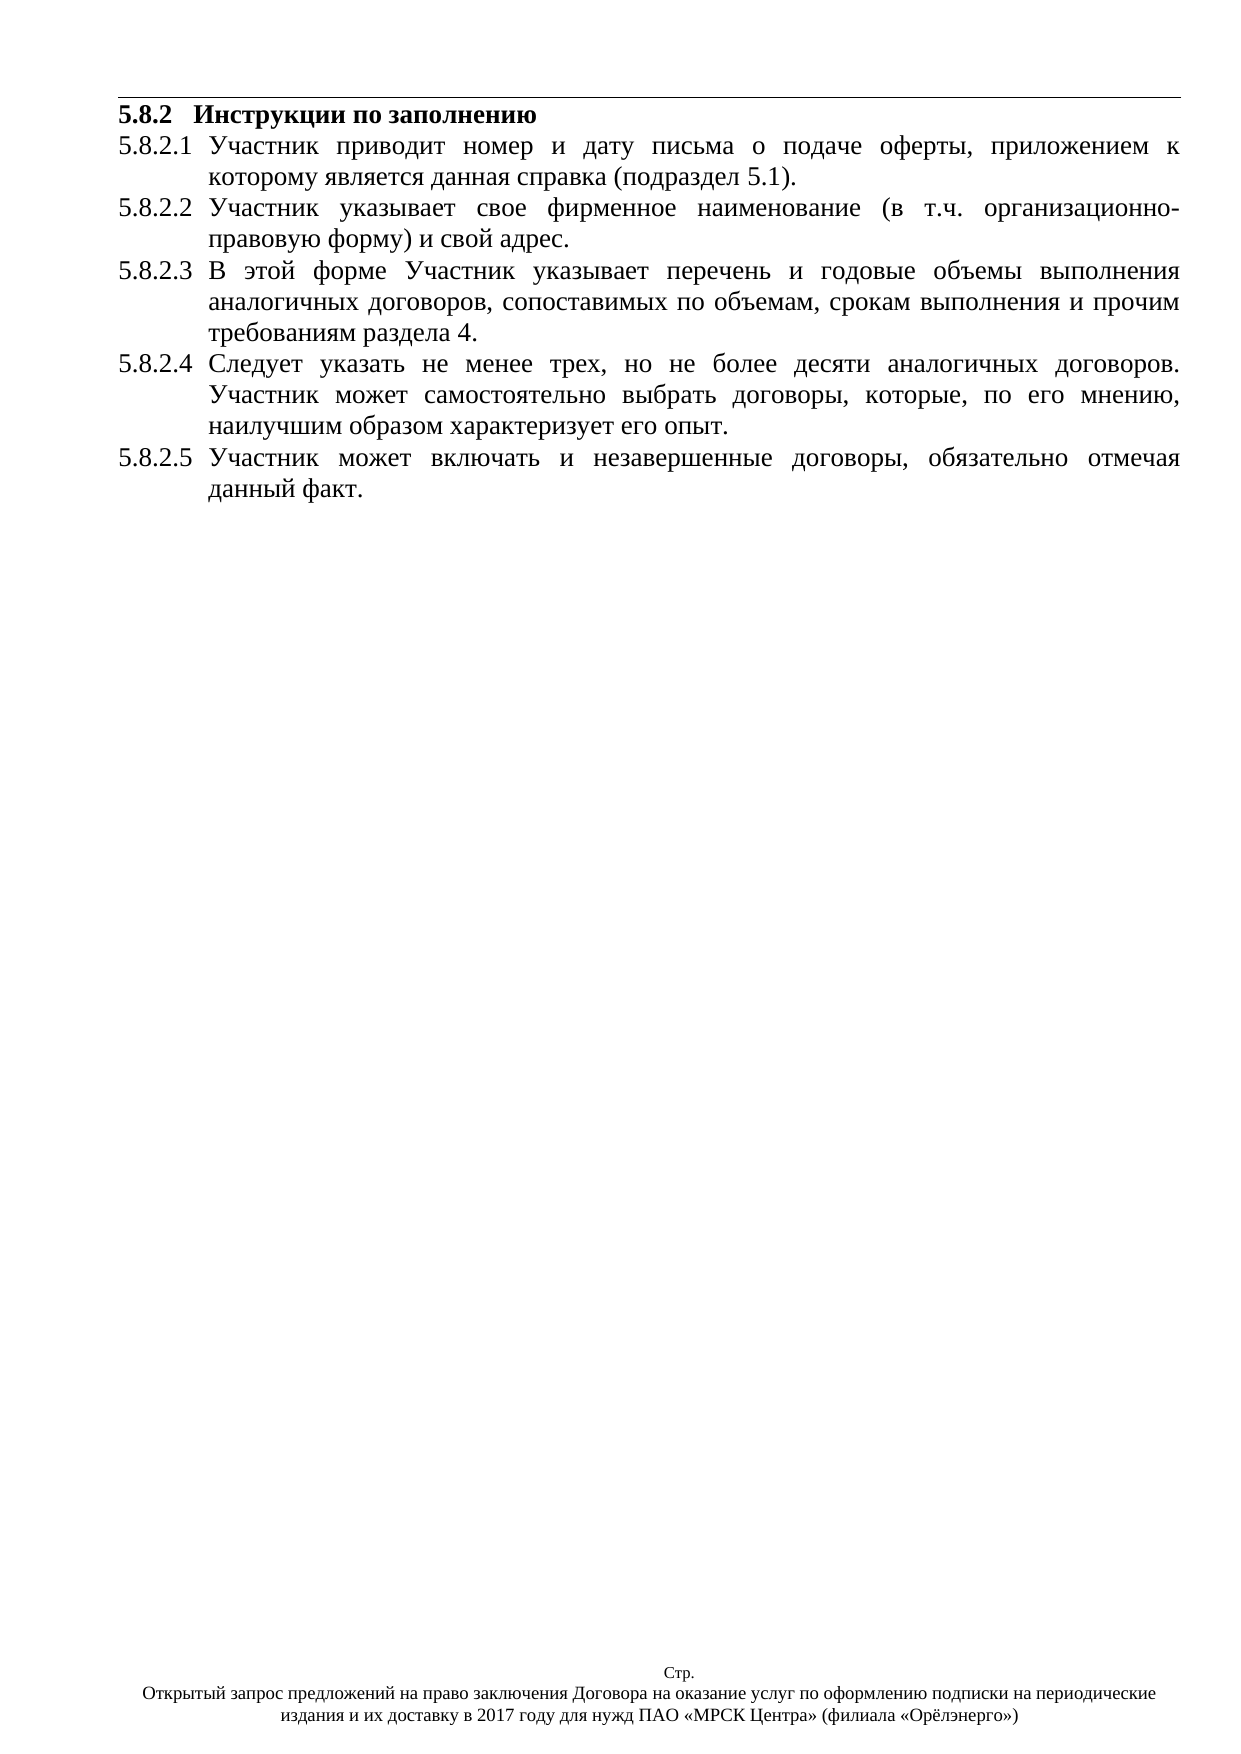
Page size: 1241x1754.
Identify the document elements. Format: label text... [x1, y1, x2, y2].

list Участник может включать и незавершенные договоры, обязательно отмечая данный факт. [118, 441, 1181, 503]
subtitle Инструкции по заполнению [118, 98, 1181, 129]
list Участник указывает свое фирменное наименование (в т.ч. организационно-правовую форму) и свой адрес. [118, 191, 1181, 254]
list Следует указать не менее трех, но не более десяти аналогичных договоров. Участник может самостоятельно выбрать договоры, которые, по его мнению, наилучшим образом характеризует его опыт. [118, 347, 1181, 441]
list Участник приводит номер и дату письма о подаче оферты, приложением к которому является данная справка (подраздел 5.1). [118, 129, 1181, 191]
list В этой форме Участник указывает перечень и годовые объемы выполнения аналогичных договоров, сопоставимых по объемам, срокам выполнения и прочим требованиям раздела 4. [118, 254, 1181, 347]
